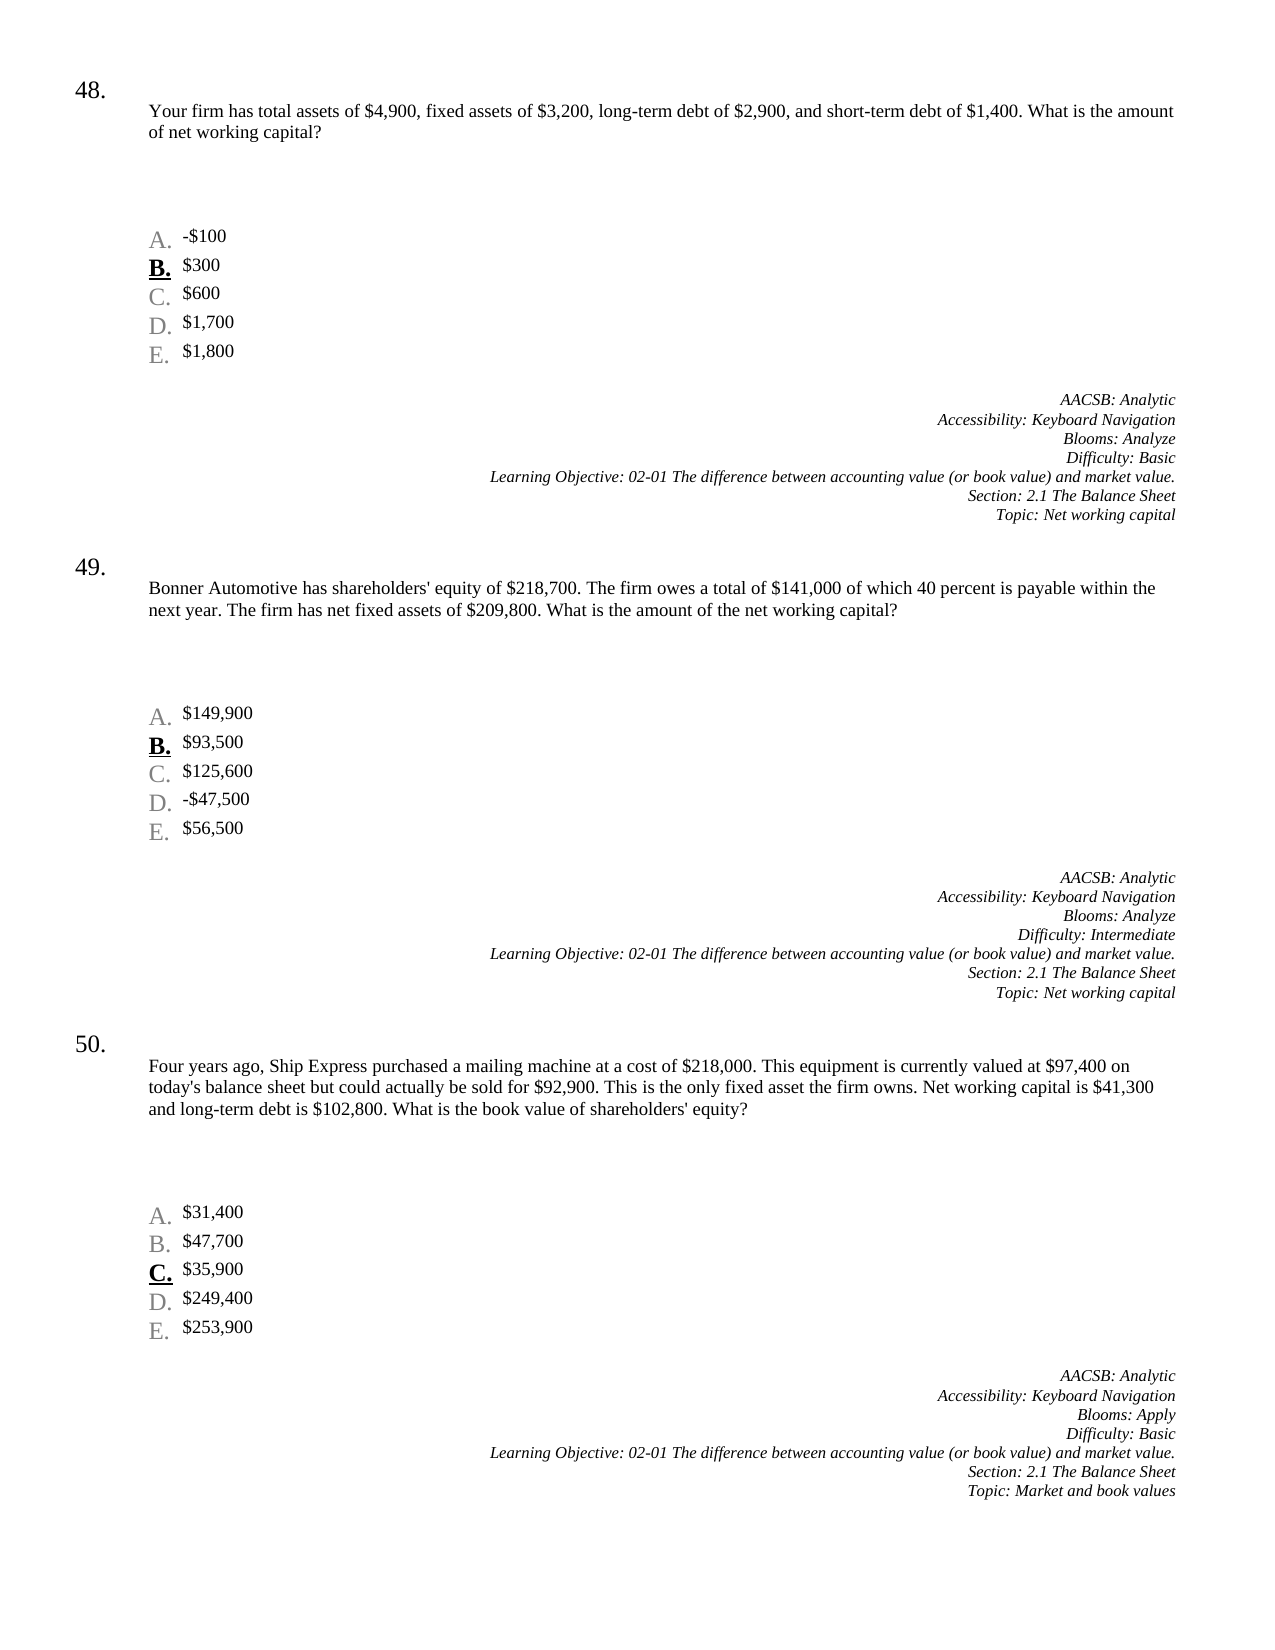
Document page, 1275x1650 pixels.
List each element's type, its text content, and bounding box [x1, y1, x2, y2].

table_header AACSB: Analytic Accessibility: Keyboard Navigation Blooms: Analyze Difficulty: Basic Learning Objective: 02-01 The difference between accounting value (or book value) and market value. Section: 2.1 The Balance Sheet Topic: Net working capital [75, 390, 1176, 552]
table_cell [148, 552, 1180, 846]
table_cell 49. [75, 552, 148, 846]
table_cell 48. [75, 75, 148, 368]
table_cell [148, 75, 1180, 368]
table_cell [148, 1030, 1180, 1345]
table_cell 50. [75, 1030, 148, 1345]
table_header AACSB: Analytic Accessibility: Keyboard Navigation Blooms: Apply Difficulty: Basic Learning Objective: 02-01 The difference between accounting value (or book value) and market value. Section: 2.1 The Balance Sheet Topic: Market and book values [75, 1366, 1176, 1528]
table_header AACSB: Analytic Accessibility: Keyboard Navigation Blooms: Analyze Difficulty: Intermediate Learning Objective: 02-01 The difference between accounting value (or book value) and market value. Section: 2.1 The Balance Sheet Topic: Net working capital [75, 868, 1176, 1029]
